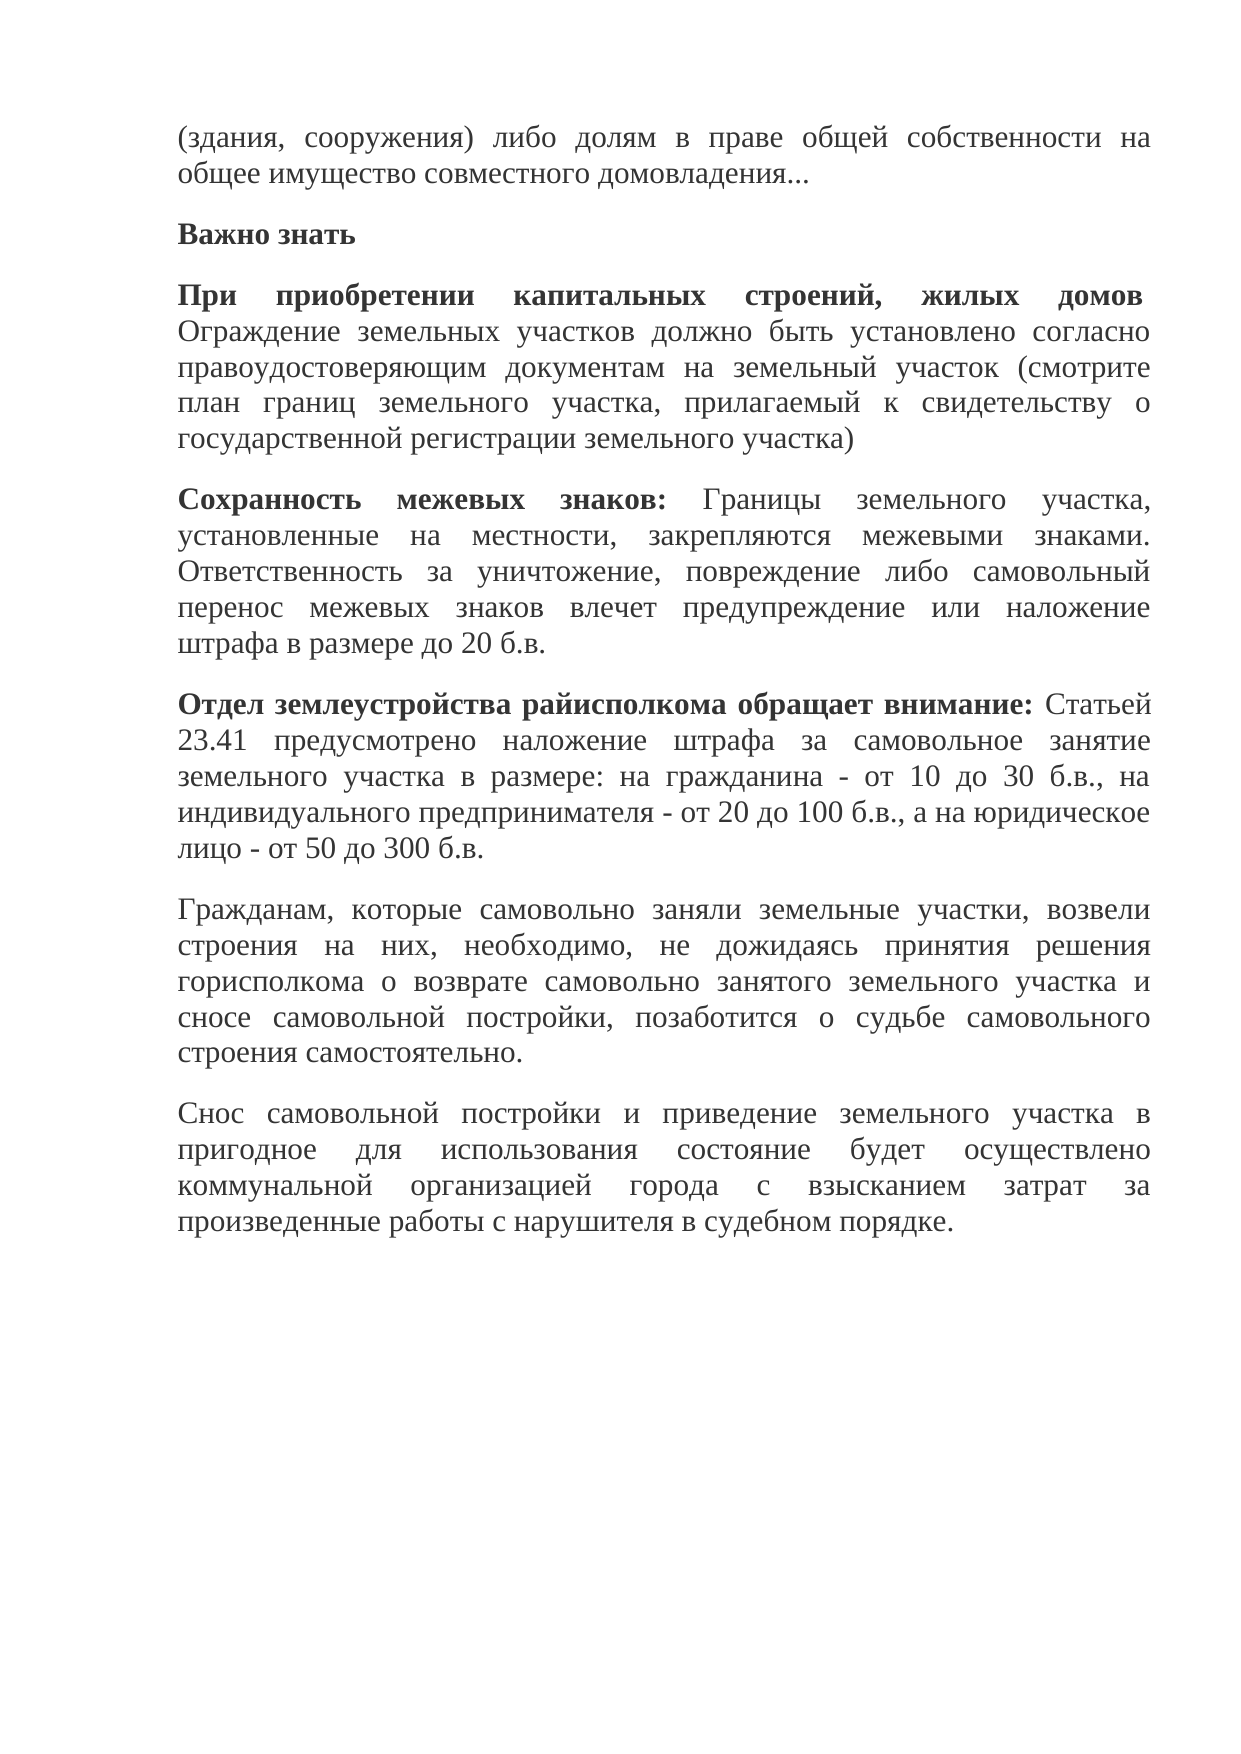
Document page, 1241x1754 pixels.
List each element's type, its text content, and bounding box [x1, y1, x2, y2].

text Важно знать [177, 215, 1152, 251]
text Снос самовольной постройки и приведение земельного участка в пригодное для использования состояние будет осуществлено коммунальной организацией города с взысканием затрат за произведенные работы с нарушителя в судебном порядке. [177, 1095, 1152, 1238]
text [177, 118, 1152, 190]
text При приобретении капитальных строений, жилых домов Ограждение земельных участков должно быть установлено согласно правоудостоверяющим документам на земельный участок (смотрите план границ земельного участка, прилагаемый к свидетельству о государственной регистрации земельного участка) [177, 276, 1152, 456]
text Сохранность межевых знаков: Границы земельного участка, установленные на местности, закрепляются межевыми знаками. Ответственность за уничтожение, повреждение либо самовольный перенос межевых знаков влечет предупреждение или наложение штрафа в размере до 20 б.в. [177, 481, 1152, 660]
text Отдел землеустройства райисполкома обращает внимание: Статьей 23.41 предусмотрено наложение штрафа за самовольное занятие земельного участка в размере: на гражданина - от 10 до 30 б.в., на индивидуального предпринимателя - от 20 до 100 б.в., а на юридическое лицо - от 50 до 300 б.в. [177, 685, 1152, 865]
text Гражданам, которые самовольно заняли земельные участки, возвели строения на них, необходимо, не дожидаясь принятия решения горисполкома о возврате самовольно занятого земельного участка и сносе самовольной постройки, позаботится о судьбе самовольного строения самостоятельно. [177, 890, 1152, 1070]
